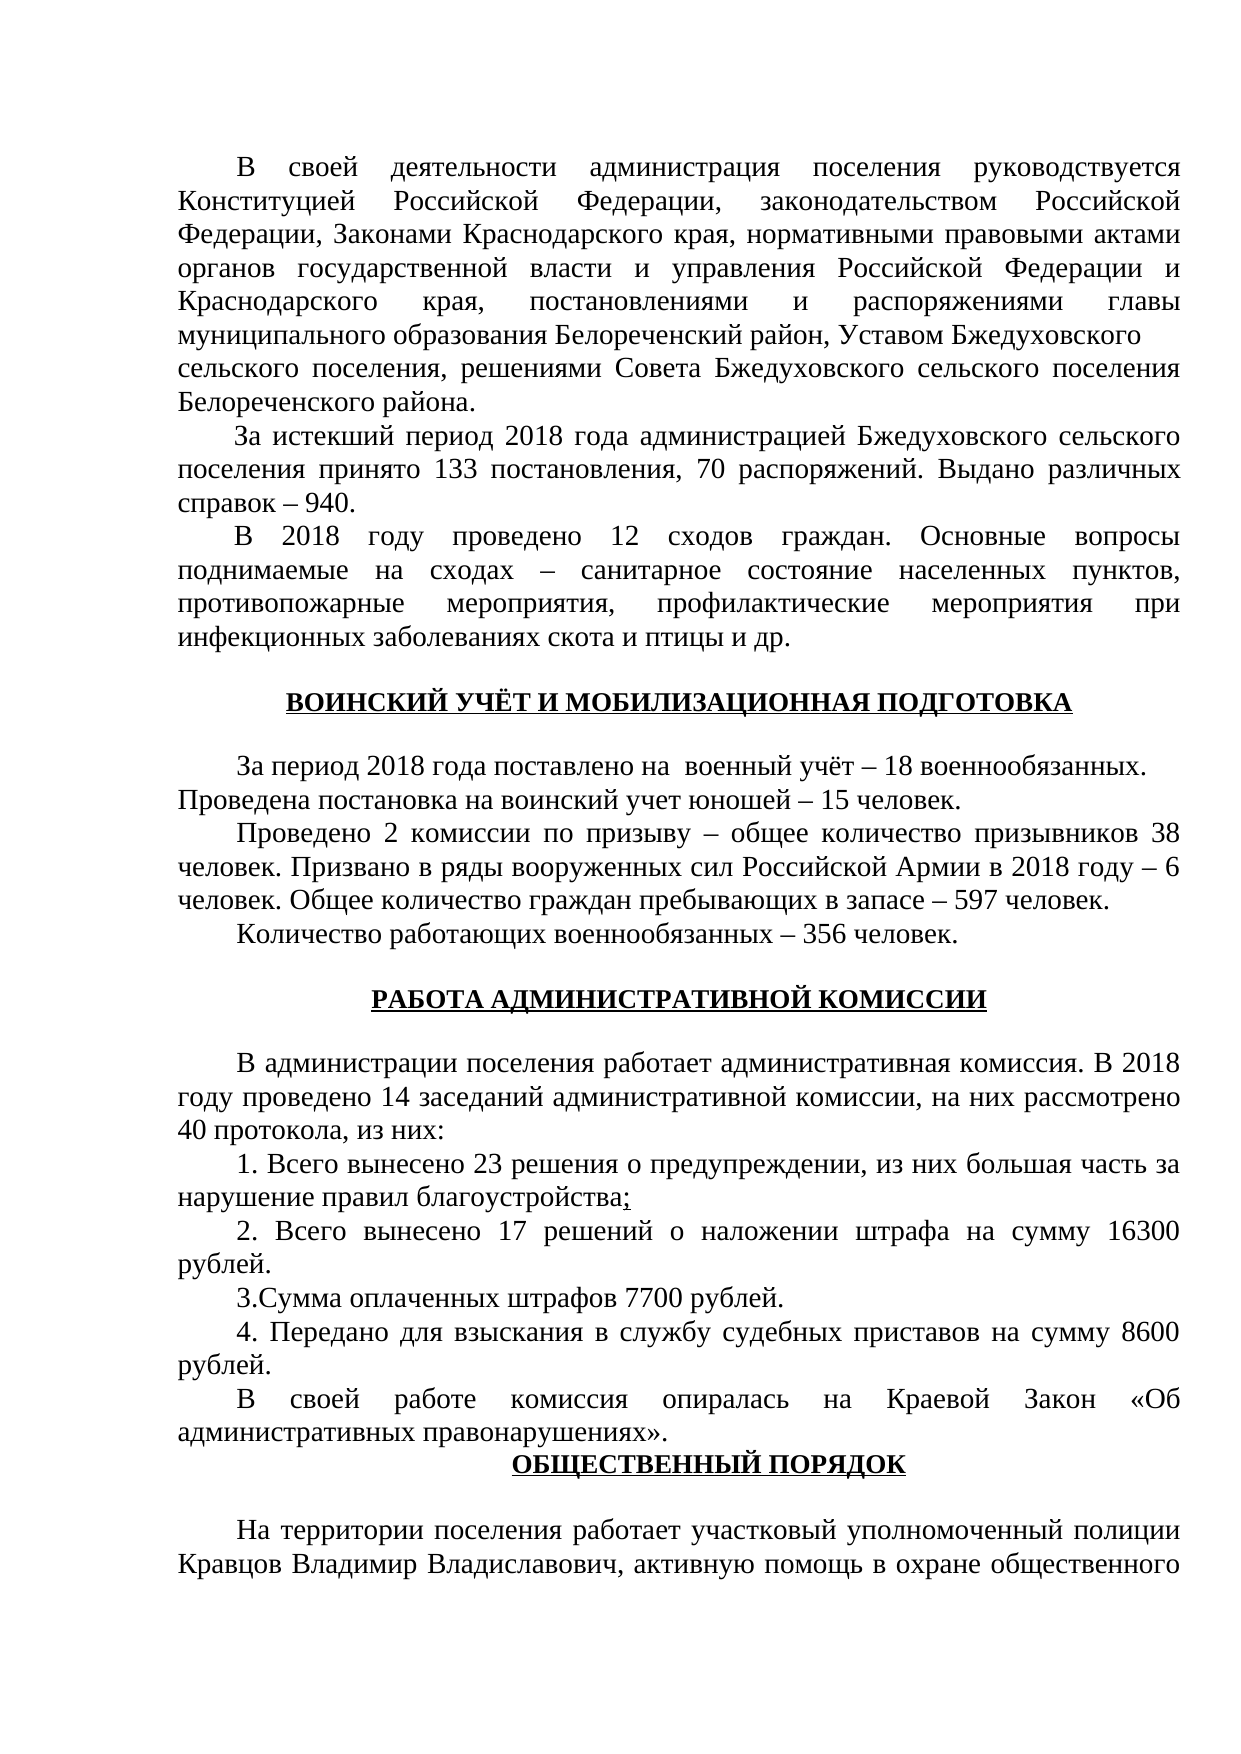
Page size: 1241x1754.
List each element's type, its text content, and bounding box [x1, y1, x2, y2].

text Проведена постановка на воинский учет юношей – 15 человек. [177, 782, 1181, 815]
text В своей деятельности администрация поселения руководствуется Конституцией Российской Федерации, законодательством Российской Федерации, Законами Краснодарского края, нормативными правовыми актами органов государственной власти и управления Российской Федерации и Краснодарского края, постановлениями и распоряжениями главы муниципального образования Белореченский район, Уставом Бжедуховского [177, 149, 1181, 351]
text В своей работе комиссия опиралась на Краевой Закон «Об административных правонарушениях». [177, 1381, 1181, 1448]
text ВОИНСКИЙ УЧЁТ И МОБИЛИЗАЦИОННАЯ ПОДГОТОВКА [177, 686, 1181, 717]
text РАБОТА АДМИНИСТРАТИВНОЙ КОМИССИИ [177, 983, 1181, 1014]
text сельского поселения, решениями Совета Бжедуховского сельского поселения Белореченского района. [177, 351, 1181, 418]
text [177, 1512, 1181, 1579]
text За период 2018 года поставлено на военный учёт – 18 военнообязанных. [177, 748, 1181, 782]
text 2. Всего вынесено 17 решений о наложении штрафа на сумму 16300 рублей. [177, 1213, 1181, 1280]
text 1. Всего вынесено 23 решения о предупреждении, из них большая часть за нарушение правил благоустройства; [177, 1146, 1181, 1213]
text За истекший период 2018 года администрацией Бжедуховского сельского поселения принято 133 постановления, 70 распоряжений. Выдано различных справок – 940. [177, 418, 1181, 518]
text 3.Сумма оплаченных штрафов 7700 рублей. [177, 1280, 1181, 1314]
text Проведено 2 комиссии по призыву – общее количество призывников 38 человек. Призвано в ряды вооруженных сил Российской Армии в 2018 году – 6 человек. Общее количество граждан пребывающих в запасе – 597 человек. [177, 815, 1181, 916]
text ОБЩЕСТВЕННЫЙ ПОРЯДОК [177, 1448, 1181, 1479]
text В 2018 году проведено 12 сходов граждан. Основные вопросы поднимаемые на сходах – санитарное состояние населенных пунктов, противопожарные мероприятия, профилактические мероприятия при инфекционных заболеваниях скота и птицы и др. [177, 518, 1181, 652]
text В администрации поселения работает административная комиссия. В 2018 году проведено 14 заседаний административной комиссии, на них рассмотрено 40 протокола, из них: [177, 1045, 1181, 1146]
text Количество работающих военнообязанных – 356 человек. [177, 916, 1181, 949]
text 4. Передано для взыскания в службу судебных приставов на сумму 8600 рублей. [177, 1314, 1181, 1381]
